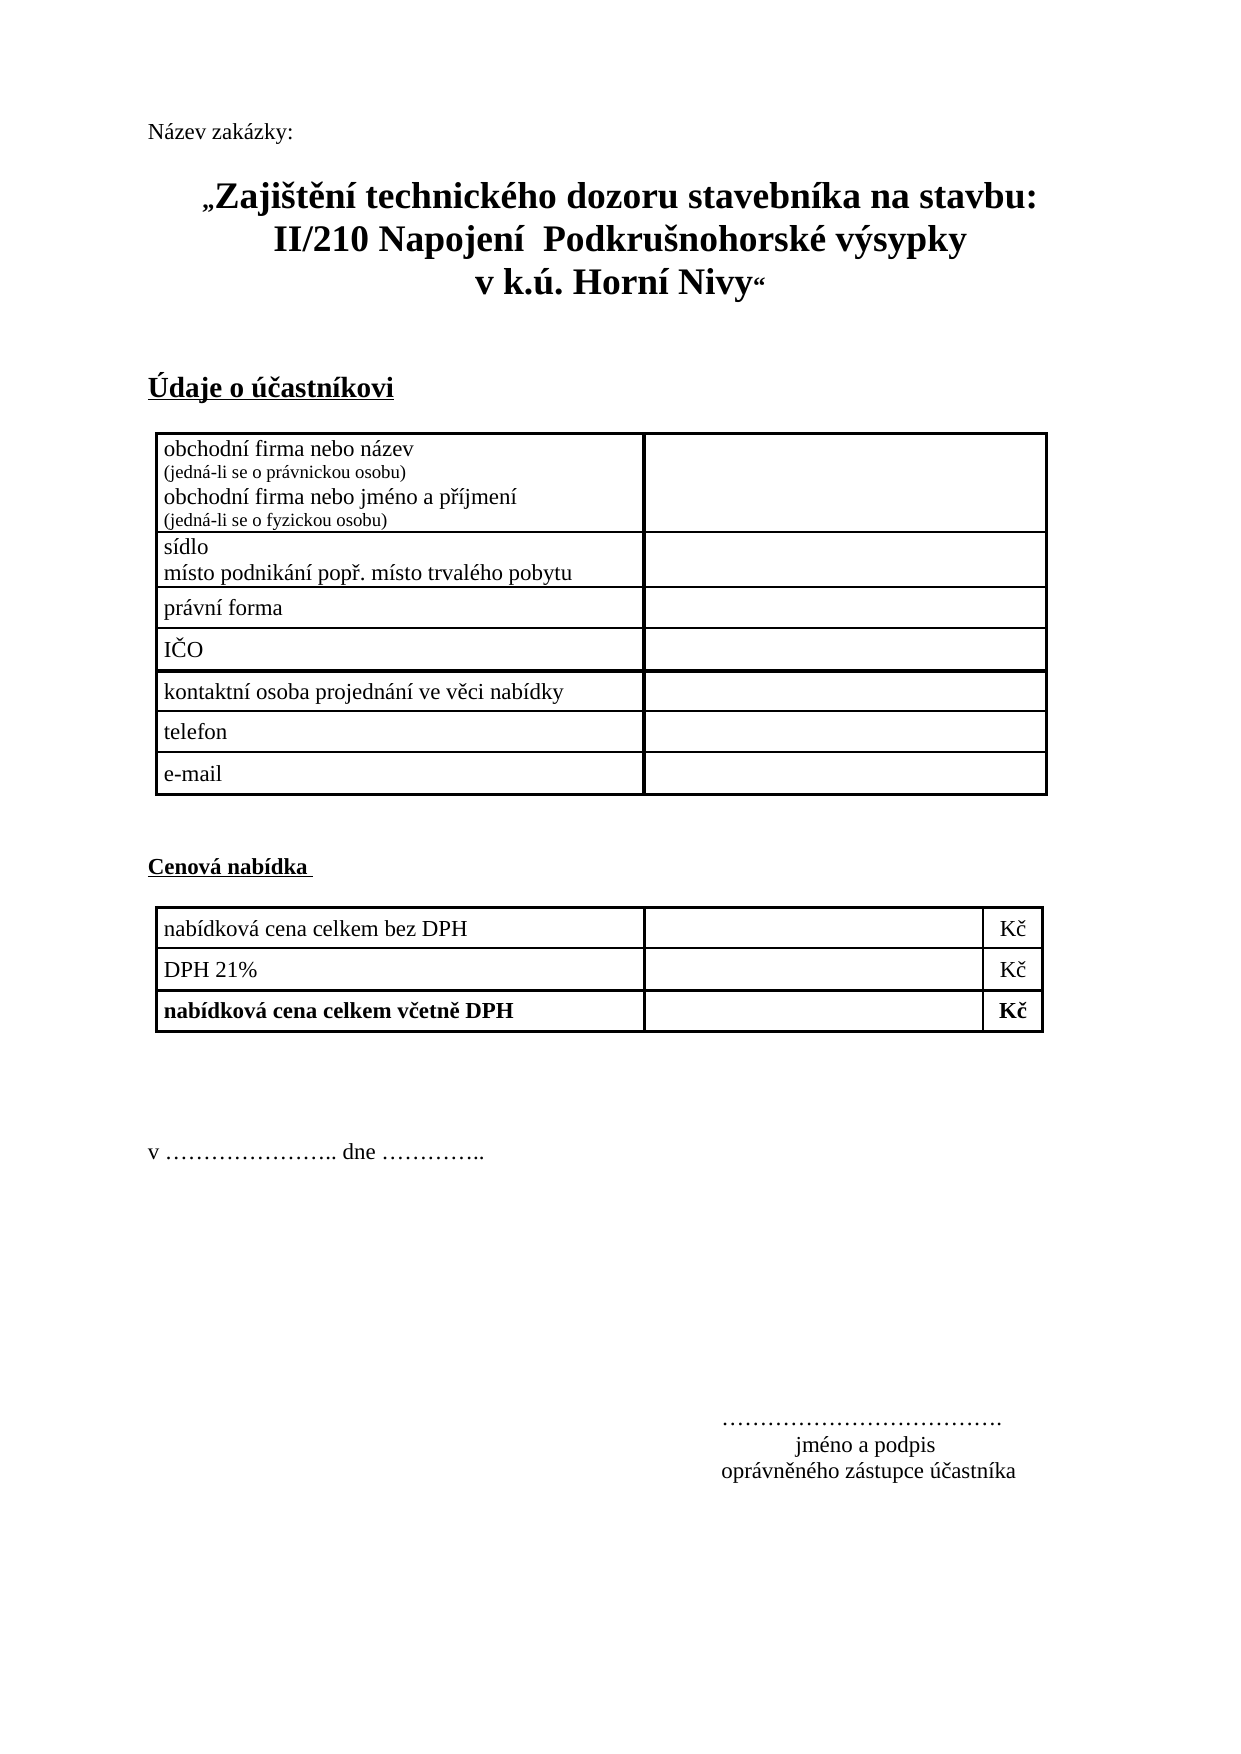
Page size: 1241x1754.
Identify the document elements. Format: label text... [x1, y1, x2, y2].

table_header obchodní firma nebo název (jedná-li se o právnickou osobu) obchodní firma nebo jméno a příjmení (jedná-li se o fyzickou osobu) [158, 435, 642, 531]
table_header nabídková cena celkem bez DPH [158, 909, 643, 947]
text II/210 Napojení Podkrušnohorské výsypky [148, 216, 1092, 259]
table_header [646, 909, 982, 947]
table_header Kč [984, 909, 1041, 947]
table_cell nabídková cena celkem včetně DPH [158, 992, 643, 1030]
table_cell sídlo místo podnikání popř. místo trvalého pobytu [158, 533, 642, 586]
table_cell telefon [158, 712, 642, 751]
table_cell DPH 21% [158, 949, 643, 988]
table_cell [646, 533, 1045, 586]
text v ………………….. dne ………….. [148, 1138, 1092, 1165]
text ………………………………. [664, 1404, 1092, 1431]
table_cell [646, 588, 1045, 627]
text jméno a podpis [590, 1431, 1092, 1457]
table_cell e-mail [158, 753, 642, 792]
text oprávněného zástupce účastníka [590, 1457, 1092, 1483]
table_cell kontaktní osoba projednání ve věci nabídky [158, 673, 642, 710]
table_cell Kč [984, 992, 1041, 1030]
table_cell [646, 753, 1045, 792]
text „Zajištění technického dozoru stavebníka na stavbu: [148, 173, 1092, 216]
table_cell [646, 992, 982, 1030]
table_cell IČO [158, 629, 642, 668]
text v k.ú. Horní Nivy“ [148, 259, 1092, 303]
table_cell [646, 673, 1045, 710]
subtitle Údaje o účastníkovi [148, 370, 1092, 403]
table_cell [646, 629, 1045, 668]
table_cell Kč [984, 949, 1041, 988]
table_header [646, 435, 1045, 531]
table_cell [646, 949, 982, 988]
subtitle Cenová nabídka [148, 853, 1092, 879]
text Název zakázky: [148, 118, 1092, 144]
table_cell [646, 712, 1045, 751]
table_cell právní forma [158, 588, 642, 627]
